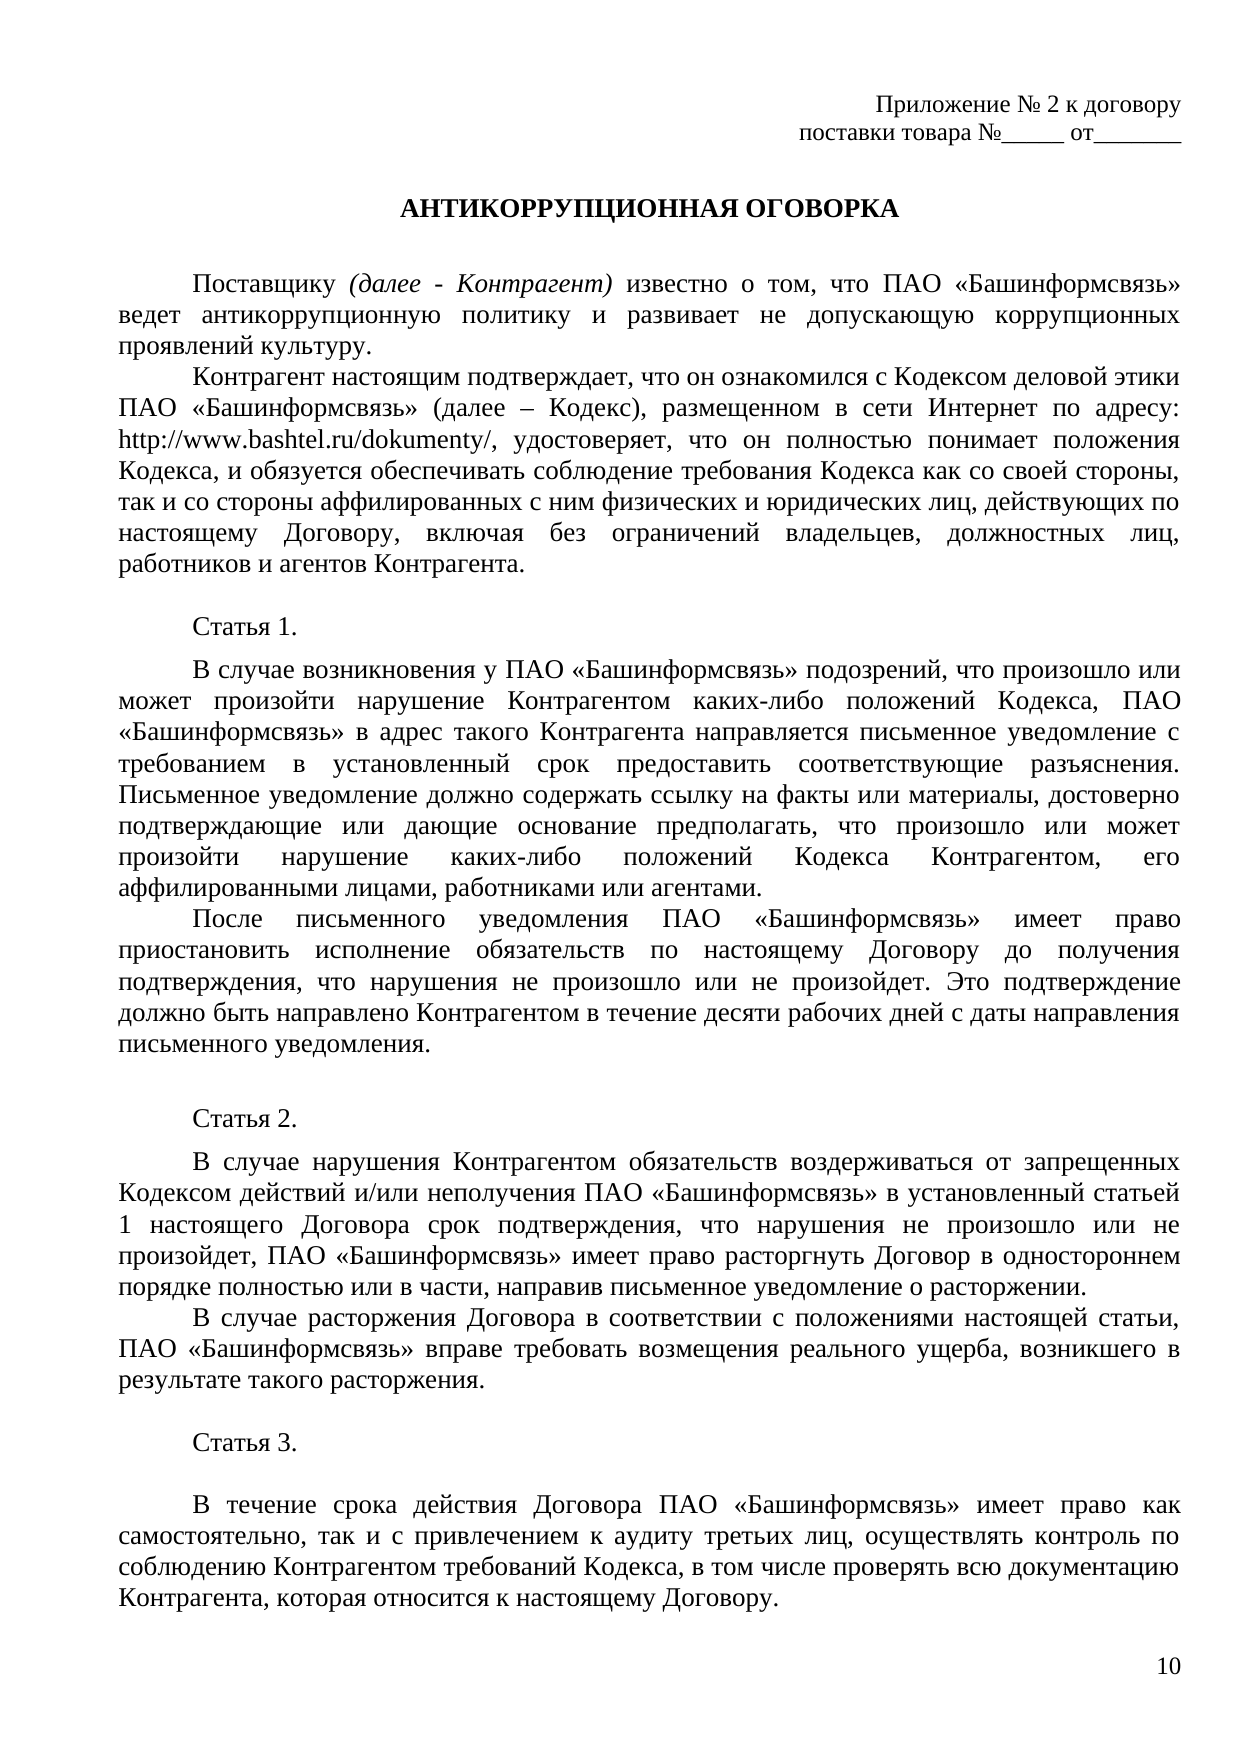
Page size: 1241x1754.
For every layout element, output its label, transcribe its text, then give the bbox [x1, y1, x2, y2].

text В случае нарушения Контрагентом обязательств воздерживаться от запрещенных Кодексом действий и/или неполучения ПАО «Башинформсвязь» в установленный статьей 1 настоящего Договора срок подтверждения, что нарушения не произошло или не произойдет, ПАО «Башинформсвязь» имеет право расторгнуть Договор в одностороннем порядке полностью или в части, направив письменное уведомление о расторжении. [118, 1145, 1181, 1301]
text В случае расторжения Договора в соответствии с положениями настоящей статьи, ПАО «Башинформсвязь» вправе требовать возмещения реального ущерба, возникшего в результате такого расторжения. [118, 1301, 1181, 1394]
text Статья 2. [118, 1102, 1181, 1133]
text поставки товара №_____ от_______ [118, 117, 1181, 146]
text В течение срока действия Договора ПАО «Башинформсвязь» имеет право как самостоятельно, так и с привлечением к аудиту третьих лиц, осуществлять контроль по соблюдению Контрагентом требований Кодекса, в том числе проверять всю документацию Контрагента, которая относится к настоящему Договору. [118, 1488, 1181, 1613]
text Приложение № 2 к договору [118, 89, 1181, 117]
text Статья 3. [118, 1426, 1181, 1457]
text После письменного уведомления ПАО «Башинформсвязь» имеет право приостановить исполнение обязательств по настоящему Договору до получения подтверждения, что нарушения не произошло или не произойдет. Это подтверждение должно быть направлено Контрагентом в течение десяти рабочих дней с даты направления письменного уведомления. [118, 902, 1181, 1058]
text АНТИКОРРУПЦИОННАЯ ОГОВОРКА [118, 192, 1181, 223]
text Контрагент настоящим подтверждает, что он ознакомился с Кодексом деловой этики ПАО «Башинформсвязь» (далее – Кодекс), размещенном в сети Интернет по адресу: http://www.bashtel.ru/dokumenty/, удостоверяет, что он полностью понимает положения Кодекса, и обязуется обеспечивать соблюдение требования Кодекса как со своей стороны, так и со стороны аффилированных с ним физических и юридических лиц, действующих по настоящему Договору, включая без ограничений владельцев, должностных лиц, работников и агентов Контрагента. [118, 360, 1181, 578]
text Поставщику (далее - Контрагент) известно о том, что ПАО «Башинформсвязь» ведет антикоррупционную политику и развивает не допускающую коррупционных проявлений культуру. [118, 267, 1181, 360]
text В случае возникновения у ПАО «Башинформсвязь» подозрений, что произошло или может произойти нарушение Контрагентом каких-либо положений Кодекса, ПАО «Башинформсвязь» в адрес такого Контрагента направляется письменное уведомление с требованием в установленный срок предоставить соответствующие разъяснения. Письменное уведомление должно содержать ссылку на факты или материалы, достоверно подтверждающие или дающие основание предполагать, что произошло или может произойти нарушение каких-либо положений Кодекса Контрагентом, его аффилированными лицами, работниками или агентами. [118, 653, 1181, 902]
text Статья 1. [118, 609, 1181, 641]
